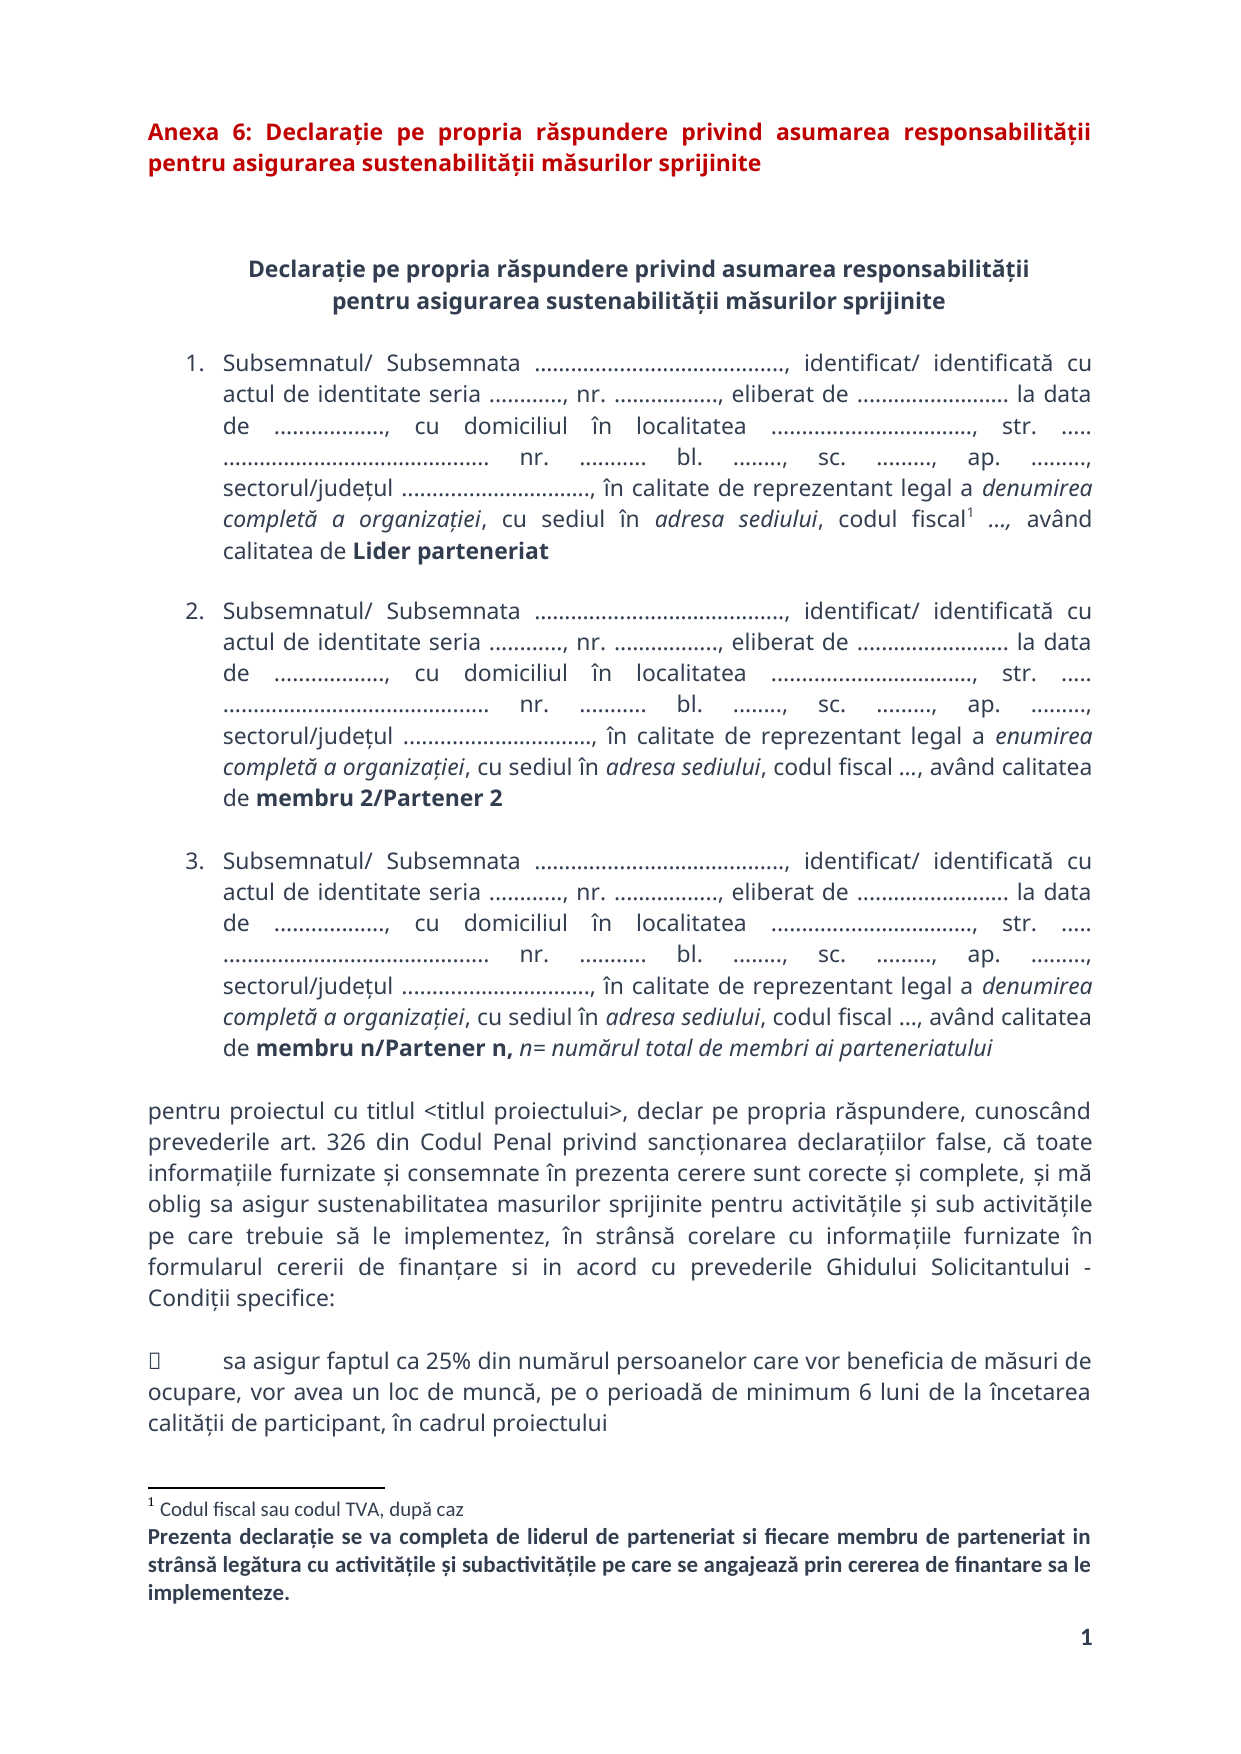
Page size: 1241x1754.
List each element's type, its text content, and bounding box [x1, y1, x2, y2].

text pentru proiectul cu titlul <titlul proiectului>, declar pe propria răspundere, cunoscând prevederile art. 326 din Codul Penal privind sancționarea declarațiilor false, că toate informațiile furnizate şi consemnate în prezenta cerere sunt corecte şi complete, și mă oblig sa asigur sustenabilitatea masurilor sprijinite pentru activitățile şi sub activitățile pe care trebuie să le implementez, în strânsă corelare cu informațiile furnizate în formularul cererii de finanțare si in acord cu prevederile Ghidului Solicitantului - Condiții specifice: [148, 1095, 1093, 1313]
list Subsemnatul/ Subsemnata ……….............……….........., identificat/ identificată cu actul de identitate seria ............, nr. ...……........, eliberat de ....…….......…….. la data de .................., cu domiciliul în localitatea .................……………., str. .....………………………………........ nr. ........... bl. ........, sc. ........., ap. ........., sectorul/judeţul ............………………., în calitate de reprezentant legal a enumirea completă a organizaţiei, cu sediul în adresa sediului, codul fiscal …, având calitatea de membru 2/Partener 2 [185, 595, 1093, 813]
list Declaraţie pe propria răspundere privind asumarea responsabilității [185, 253, 1093, 285]
list Subsemnatul/ Subsemnata ……….............……….........., identificat/ identificată cu actul de identitate seria ............, nr. ...……........, eliberat de ....…….......…….. la data de .................., cu domiciliul în localitatea .................……………., str. .....………………………………........ nr. ........... bl. ........, sc. ........., ap. ........., sectorul/judeţul ............………………., în calitate de reprezentant legal a denumirea completă a organizaţiei, cu sediul în adresa sediului, codul fiscal …, având calitatea de membru n/Partener n, n= numărul total de membri ai parteneriatului [185, 845, 1093, 1063]
subtitle Anexa 6: Declarație pe propria răspundere privind asumarea responsabilității pentru asigurarea sustenabilității măsurilor sprijinite [148, 116, 1093, 178]
list pentru asigurarea sustenabilității măsurilor sprijinite [185, 285, 1093, 316]
list Subsemnatul/ Subsemnata ……….............……….........., identificat/ identificată cu actul de identitate seria ............, nr. ...……........, eliberat de ....…….......…….. la data de .................., cu domiciliul în localitatea .................……………., str. .....………………………………........ nr. ........... bl. ........, sc. ........., ap. ........., sectorul/judeţul ............………………., în calitate de reprezentant legal a denumirea completă a organizaţiei, cu sediul în adresa sediului, codul fiscal …, având calitatea de Lider parteneriat [185, 347, 1093, 566]
text  sa asigur faptul ca 25% din numărul persoanelor care vor beneficia de măsuri de ocupare, vor avea un loc de muncă, pe o perioadă de minimum 6 luni de la încetarea calității de participant, în cadrul proiectului [148, 1345, 1093, 1438]
